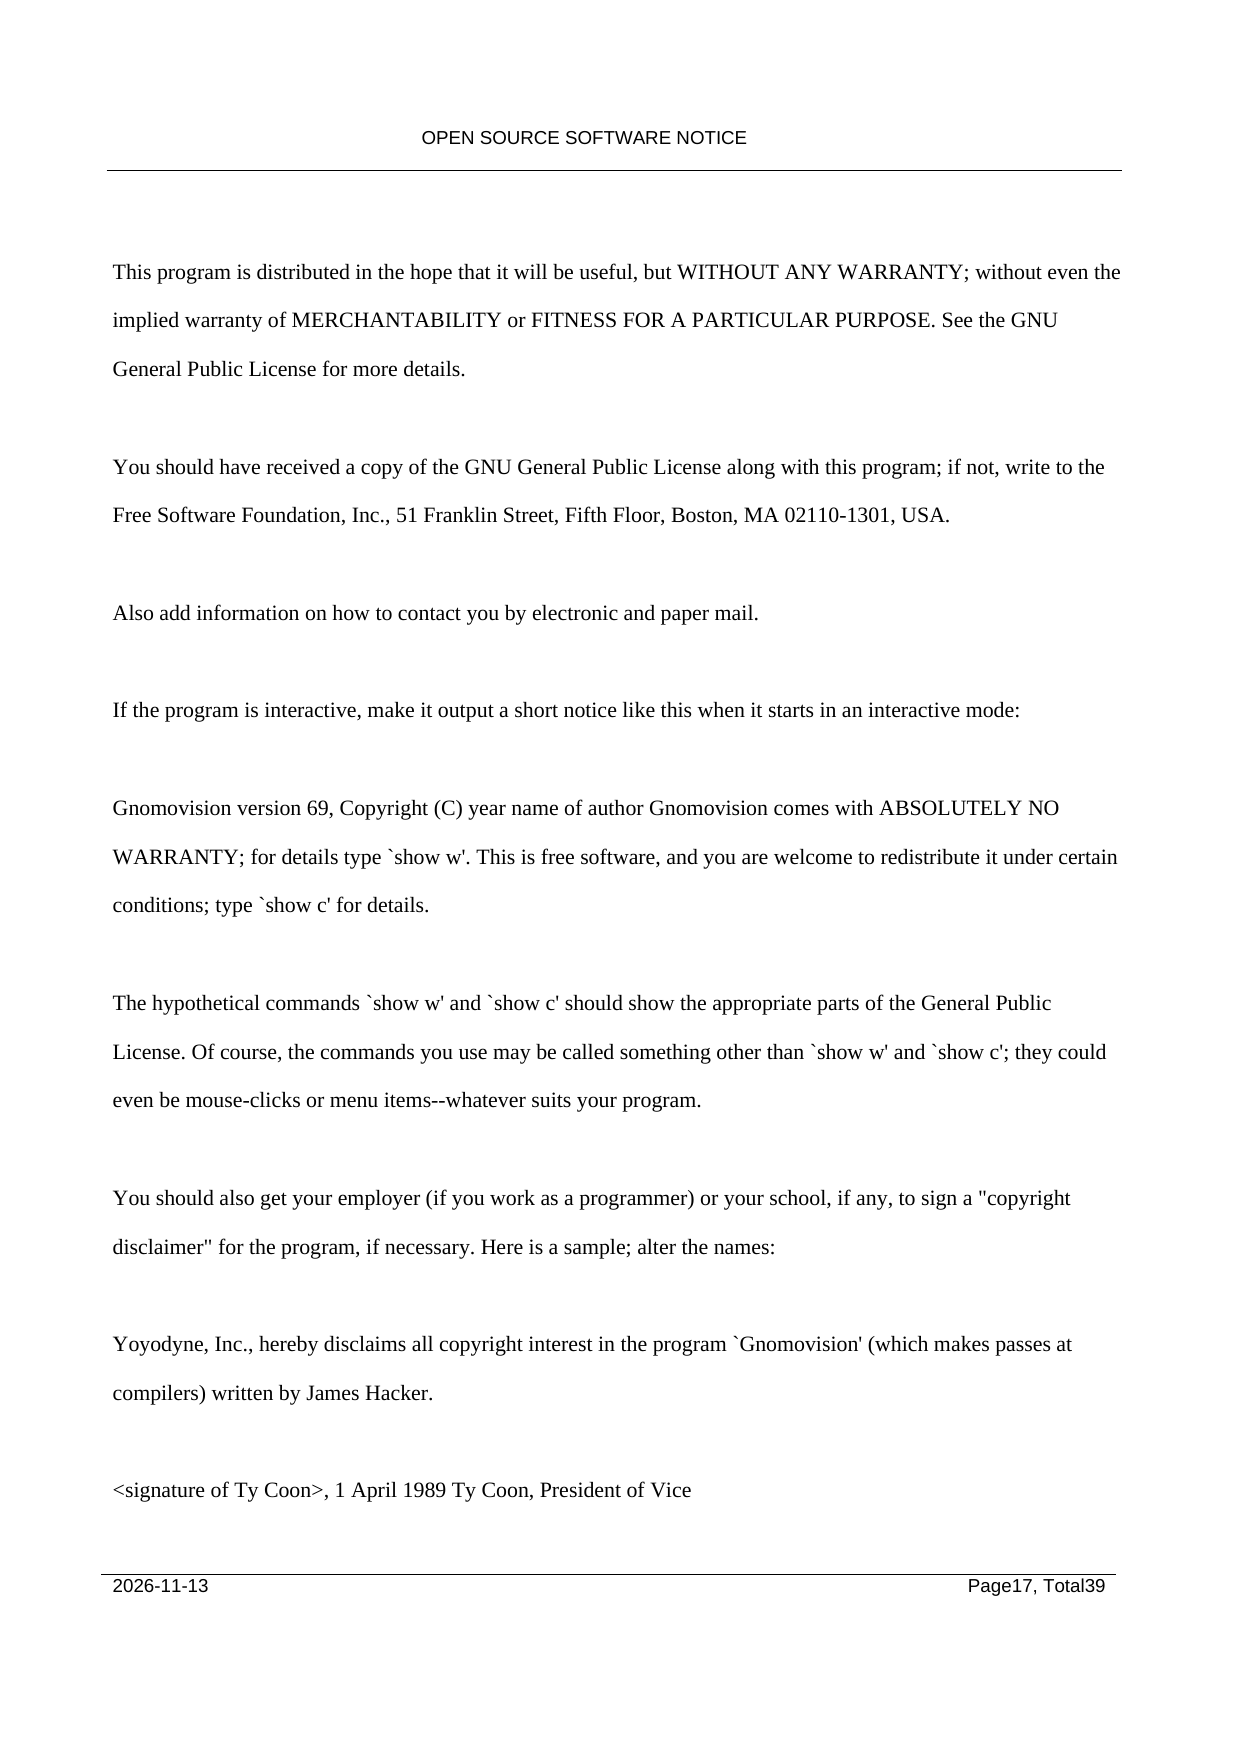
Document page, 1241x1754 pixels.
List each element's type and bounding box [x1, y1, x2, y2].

text [112, 206, 1128, 1506]
